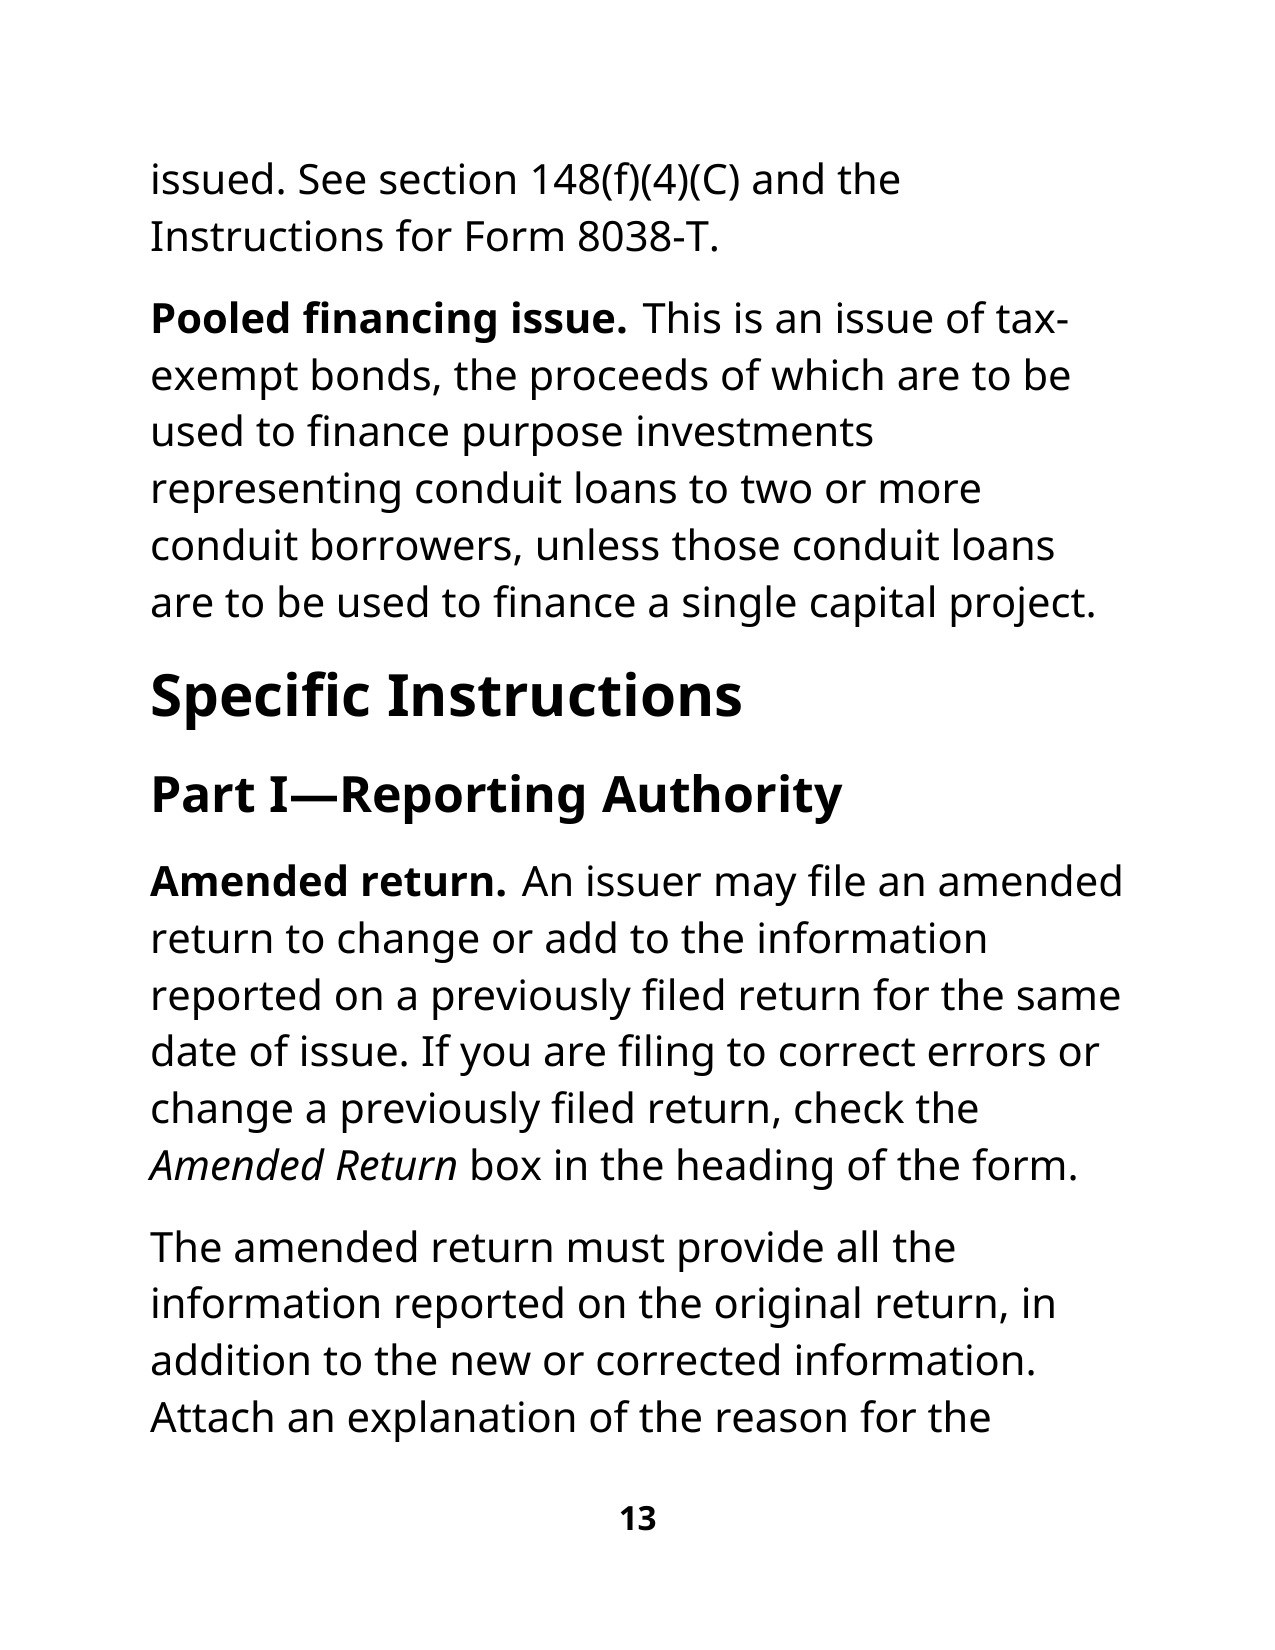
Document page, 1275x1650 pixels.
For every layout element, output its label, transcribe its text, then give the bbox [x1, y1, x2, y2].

subtitle Specific Instructions [150, 654, 1125, 734]
text Amended return. An issuer may file an amended return to change or add to the information reported on a previously filed return for the same date of issue. If you are filing to correct errors or change a previously filed return, check the Amended Return box in the heading of the form. [150, 852, 1125, 1192]
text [150, 1217, 1125, 1444]
subtitle Part I—Reporting Authority [150, 759, 1125, 827]
text Pooled financing issue. This is an issue of tax-exempt bonds, the proceeds of which are to be used to finance purpose investments representing conduit loans to two or more conduit borrowers, unless those conduit loans are to be used to finance a single capital project. [150, 288, 1125, 629]
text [150, 150, 1125, 263]
